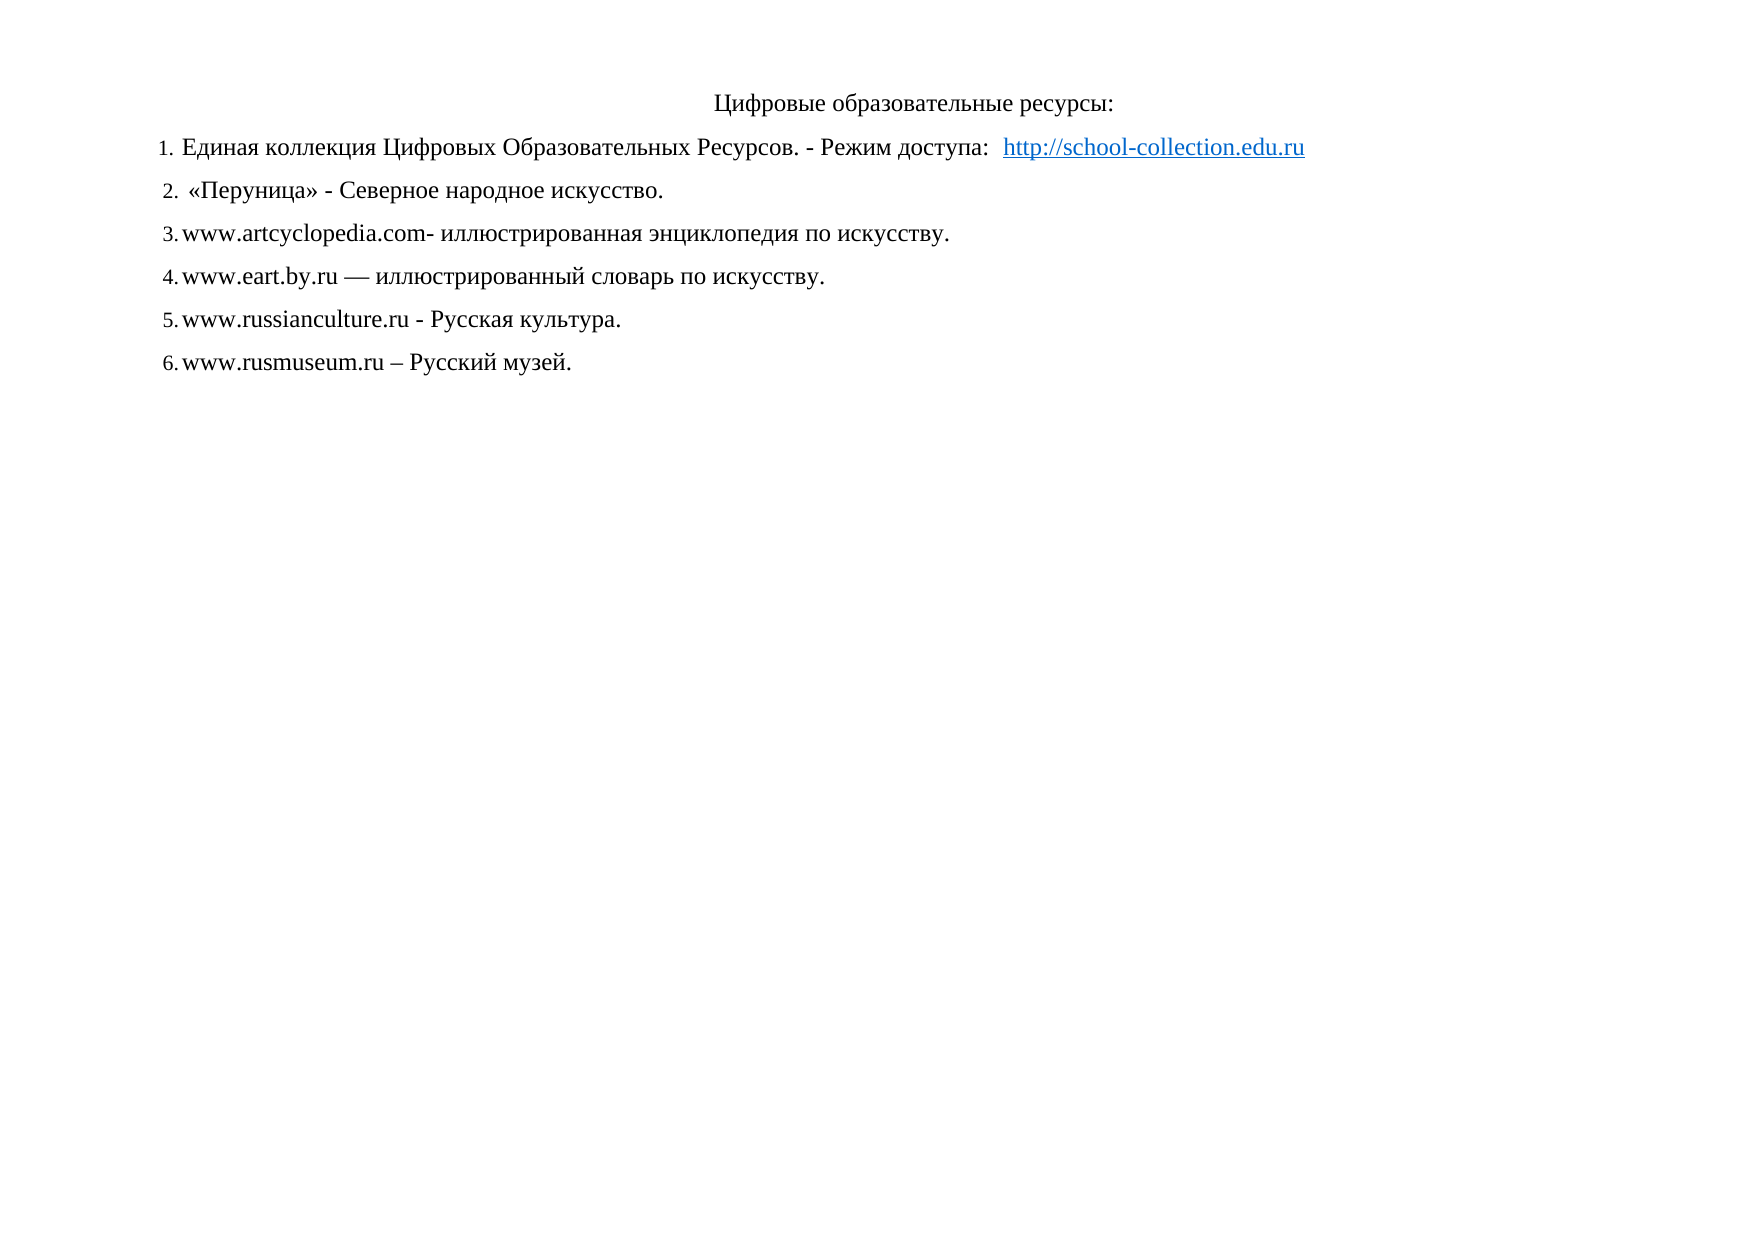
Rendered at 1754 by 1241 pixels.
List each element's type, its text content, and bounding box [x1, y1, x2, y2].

list www.artcyclopedia.com- иллюстрированная энциклопедия по искусству. [118, 218, 1634, 247]
list www.russianculture.ru - Русская культура. [118, 304, 1634, 333]
list www.eart.by.ru — иллюстрированный словарь по искусству. [118, 261, 1634, 290]
text Цифровые образовательные ресурсы: [120, 88, 1636, 117]
list www.rusmuseum.ru – Русский музей. [118, 347, 1634, 376]
list Единая коллекция Цифровых Образовательных Ресурсов. - Режим доступа: http://school-collection.edu.ru [120, 132, 1634, 160]
list «Перуница» - Северное народное искусство. [118, 175, 1634, 203]
